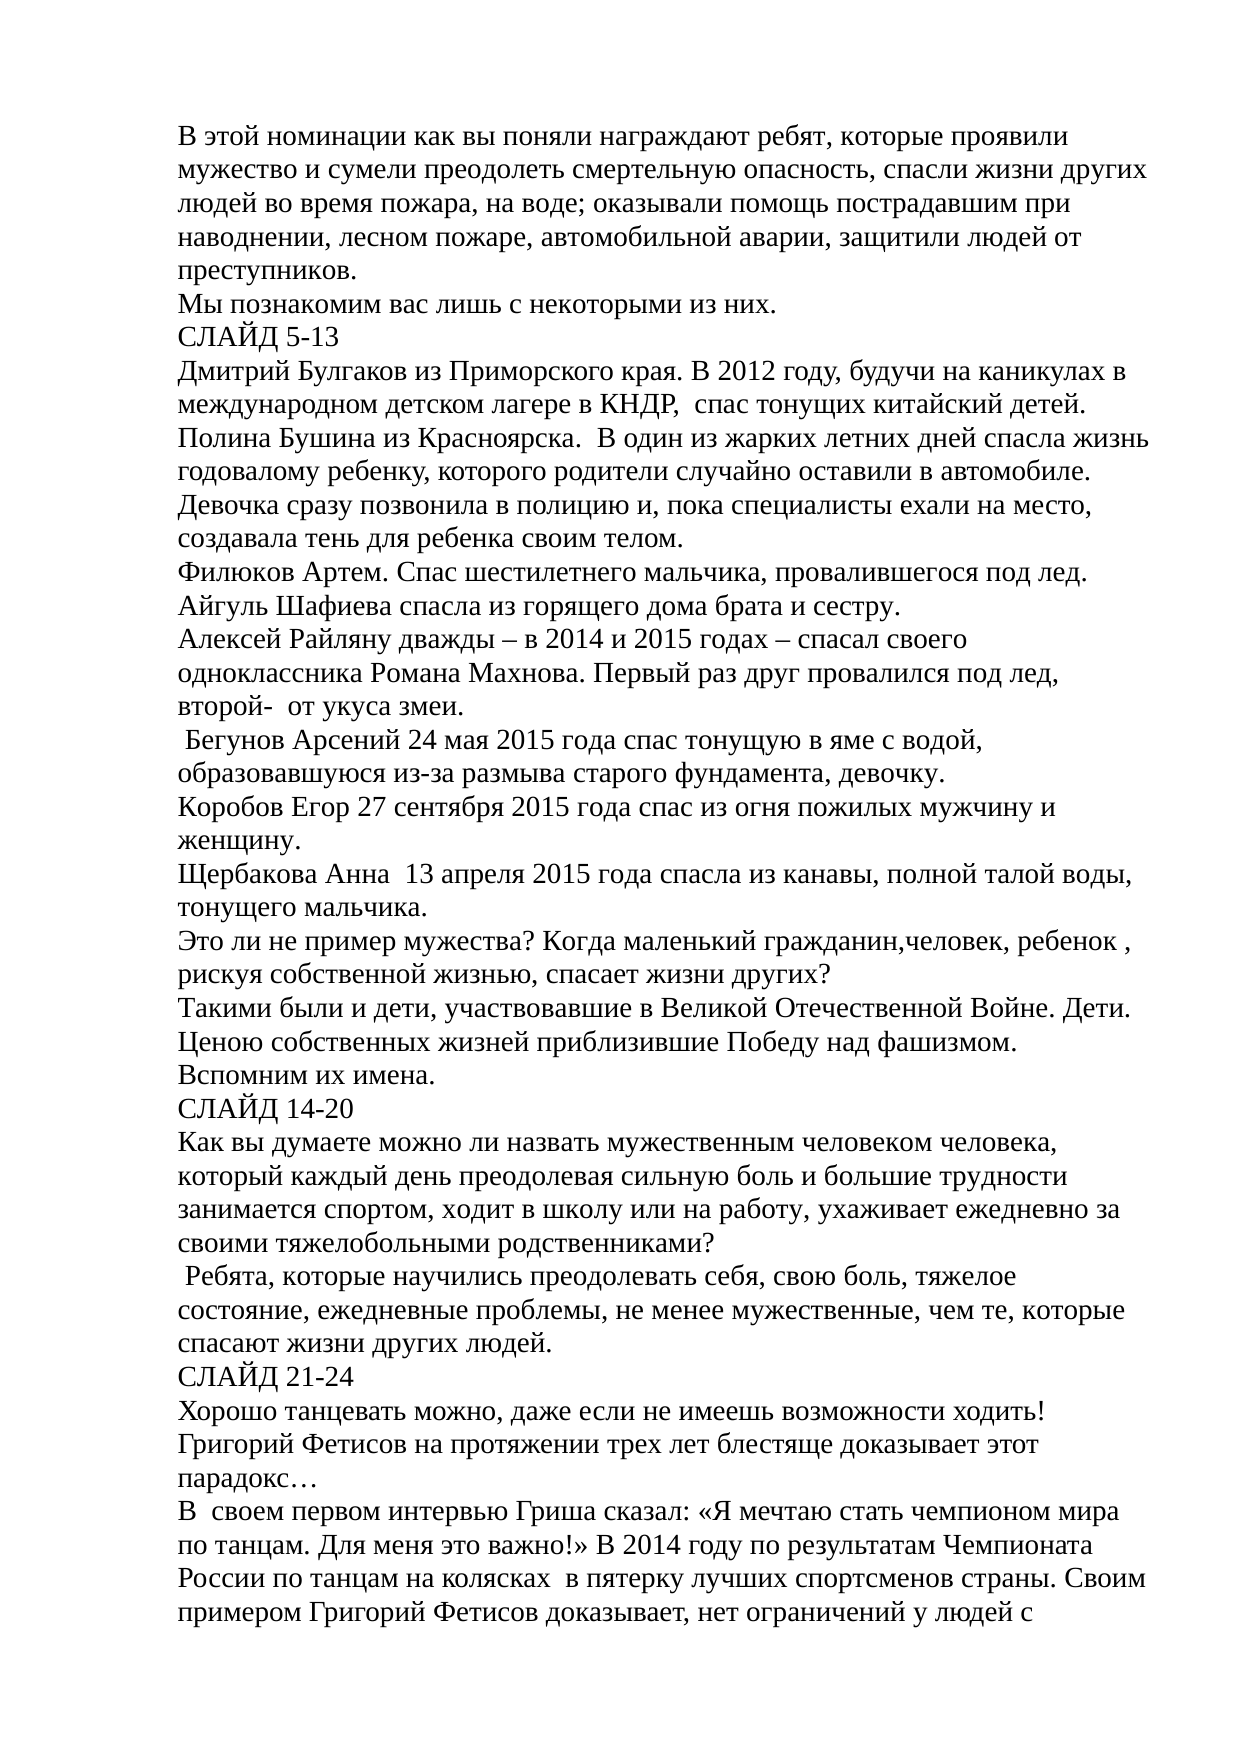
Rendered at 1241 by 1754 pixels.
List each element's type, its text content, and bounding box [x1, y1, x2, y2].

text СЛАЙД 14-20 [177, 1091, 1152, 1124]
text Щербакова Анна 13 апреля 2015 года спасла из канавы, полной талой воды, тонущего мальчика. [177, 856, 1152, 923]
text Хорошо танцевать можно, даже если не имеешь возможности ходить! Григорий Фетисов на протяжении трех лет блестяще доказывает этот парадокс… [177, 1393, 1152, 1493]
text Мы познакомим вас лишь с некоторыми из них. [177, 286, 1152, 319]
text Бегунов Арсений 24 мая 2015 года спас тонущую в яме с водой, образовавшуюся из-за размыва старого фундамента, девочку. [177, 722, 1152, 789]
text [177, 1493, 1152, 1627]
text Дмитрий Булгаков из Приморского края. В 2012 году, будучи на каникулах в международном детском лагере в КНДР, спас тонущих китайский детей. [177, 353, 1152, 420]
text СЛАЙД 5-13 [177, 319, 1152, 353]
text В этой номинации как вы поняли награждают ребят, которые проявили мужество и сумели преодолеть смертельную опасность, спасли жизни других людей во время пожара, на воде; оказывали помощь пострадавшим при наводнении, лесном пожаре, автомобильной аварии, защитили людей от преступников. [177, 118, 1152, 286]
text Ребята, которые научились преодолевать себя, свою боль, тяжелое состояние, ежедневные проблемы, не менее мужественные, чем те, которые спасают жизни других людей. [177, 1258, 1152, 1359]
text Это ли не пример мужества? Когда маленький гражданин,человек, ребенок , рискуя собственной жизнью, спасает жизни других? [177, 923, 1152, 990]
text Алексей Райляну дважды – в 2014 и 2015 годах – спасал своего одноклассника Романа Махнова. Первый раз друг провалился под лед, второй- от укуса змеи. [177, 621, 1152, 722]
text Такими были и дети, участвовавшие в Великой Отечественной Войне. Дети. Ценою собственных жизней приблизившие Победу над фашизмом. Вспомним их имена. [177, 990, 1152, 1091]
text Полина Бушина из Красноярска. В один из жарких летних дней спасла жизнь годовалому ребенку, которого родители случайно оставили в автомобиле. Девочка сразу позвонила в полицию и, пока специалисты ехали на место, создавала тень для ребенка своим телом. [177, 420, 1152, 554]
text Коробов Егор 27 сентября 2015 года спас из огня пожилых мужчину и женщину. [177, 789, 1152, 856]
text Филюков Артем. Спас шестилетнего мальчика, провалившегося под лед. [177, 554, 1152, 588]
text СЛАЙД 21-24 [177, 1359, 1152, 1393]
text Как вы думаете можно ли назвать мужественным человеком человека, который каждый день преодолевая сильную боль и большие трудности занимается спортом, ходит в школу или на работу, ухаживает ежедневно за своими тяжелобольными родственниками? [177, 1124, 1152, 1258]
text Айгуль Шафиева спасла из горящего дома брата и сестру. [177, 588, 1152, 621]
